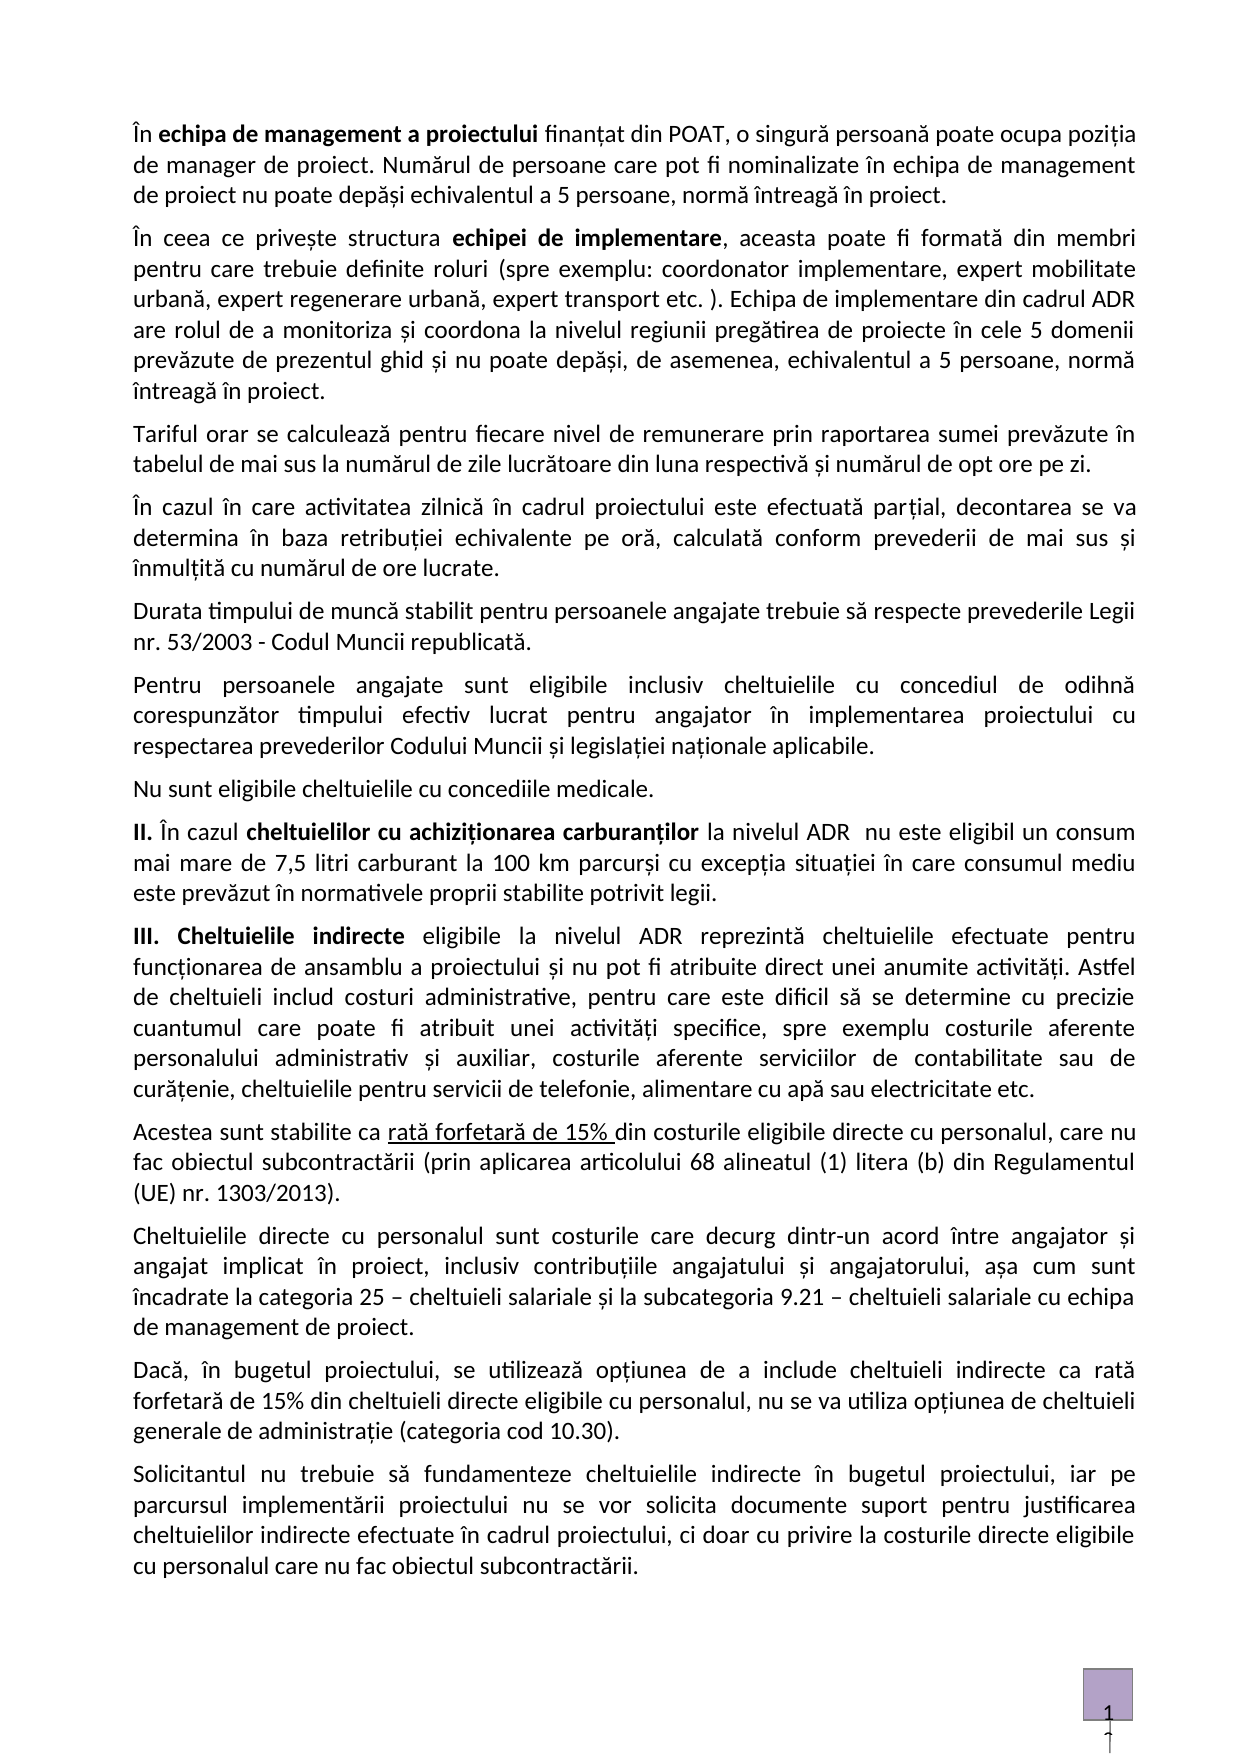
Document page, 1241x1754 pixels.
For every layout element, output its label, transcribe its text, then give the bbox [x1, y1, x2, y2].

text Durata timpului de muncă stabilit pentru persoanele angajate trebuie să respecte prevederile Legii nr. 53/2003 - Codul Muncii republicată. [133, 596, 1137, 657]
text III. Cheltuielile indirecte eligibile la nivelul ADR reprezintă cheltuielile efectuate pentru funcționarea de ansamblu a proiectului şi nu pot fi atribuite direct unei anumite activități. Astfel de cheltuieli includ costuri administrative, pentru care este dificil să se determine cu precizie cuantumul care poate fi atribuit unei activități specifice, spre exemplu costurile aferente personalului administrativ și auxiliar, costurile aferente serviciilor de contabilitate sau de curățenie, cheltuielile pentru servicii de telefonie, alimentare cu apă sau electricitate etc. [133, 920, 1137, 1103]
text În cazul în care activitatea zilnică în cadrul proiectului este efectuată parţial, decontarea se va determina în baza retribuţiei echivalente pe oră, calculată conform prevederii de mai sus și înmulțită cu numărul de ore lucrate. [133, 491, 1137, 583]
text Tariful orar se calculează pentru fiecare nivel de remunerare prin raportarea sumei prevăzute în tabelul de mai sus la numărul de zile lucrătoare din luna respectivă și numărul de opt ore pe zi. [133, 418, 1137, 479]
text Solicitantul nu trebuie să fundamenteze cheltuielile indirecte în bugetul proiectului, iar pe parcursul implementării proiectului nu se vor solicita documente suport pentru justificarea cheltuielilor indirecte efectuate în cadrul proiectului, ci doar cu privire la costurile directe eligibile cu personalul care nu fac obiectul subcontractării. [133, 1458, 1137, 1581]
text II. În cazul cheltuielilor cu achiziționarea carburanților la nivelul ADR nu este eligibil un consum mai mare de 7,5 litri carburant la 100 km parcurși cu excepția situației în care consumul mediu este prevăzut în normativele proprii stabilite potrivit legii. [133, 816, 1137, 908]
text Dacă, în bugetul proiectului, se utilizează opțiunea de a include cheltuieli indirecte ca rată forfetară de 15% din cheltuieli directe eligibile cu personalul, nu se va utiliza opțiunea de cheltuieli generale de administrație (categoria cod 10.30). [133, 1354, 1137, 1446]
text În ceea ce privește structura echipei de implementare, aceasta poate fi formată din membri pentru care trebuie definite roluri (spre exemplu: coordonator implementare, expert mobilitate urbană, expert regenerare urbană, expert transport etc. ). Echipa de implementare din cadrul ADR are rolul de a monitoriza și coordona la nivelul regiunii pregătirea de proiecte în cele 5 domenii prevăzute de prezentul ghid și nu poate depăși, de asemenea, echivalentul a 5 persoane, normă întreagă în proiect. [133, 222, 1137, 405]
text Pentru persoanele angajate sunt eligibile inclusiv cheltuielile cu concediul de odihnă corespunzător timpului efectiv lucrat pentru angajator în implementarea proiectului cu respectarea prevederilor Codului Muncii şi legislaţiei naţionale aplicabile. [133, 669, 1137, 761]
text Acestea sunt stabilite ca rată forfetară de 15% din costurile eligibile directe cu personalul, care nu fac obiectul subcontractării (prin aplicarea articolului 68 alineatul (1) litera (b) din Regulamentul (UE) nr. 1303/2013). [133, 1116, 1137, 1207]
text Nu sunt eligibile cheltuielile cu concediile medicale. [133, 773, 1137, 804]
text Cheltuielile directe cu personalul sunt costurile care decurg dintr-un acord între angajator și angajat implicat în proiect, inclusiv contribuțiile angajatului și angajatorului, așa cum sunt încadrate la categoria 25 – cheltuieli salariale și la subcategoria 9.21 – cheltuieli salariale cu echipa de management de proiect. [133, 1220, 1137, 1342]
text În echipa de management a proiectului finanțat din POAT, o singură persoană poate ocupa poziţia de manager de proiect. Numărul de persoane care pot fi nominalizate în echipa de management de proiect nu poate depăși echivalentul a 5 persoane, normă întreagă în proiect. [133, 118, 1137, 210]
